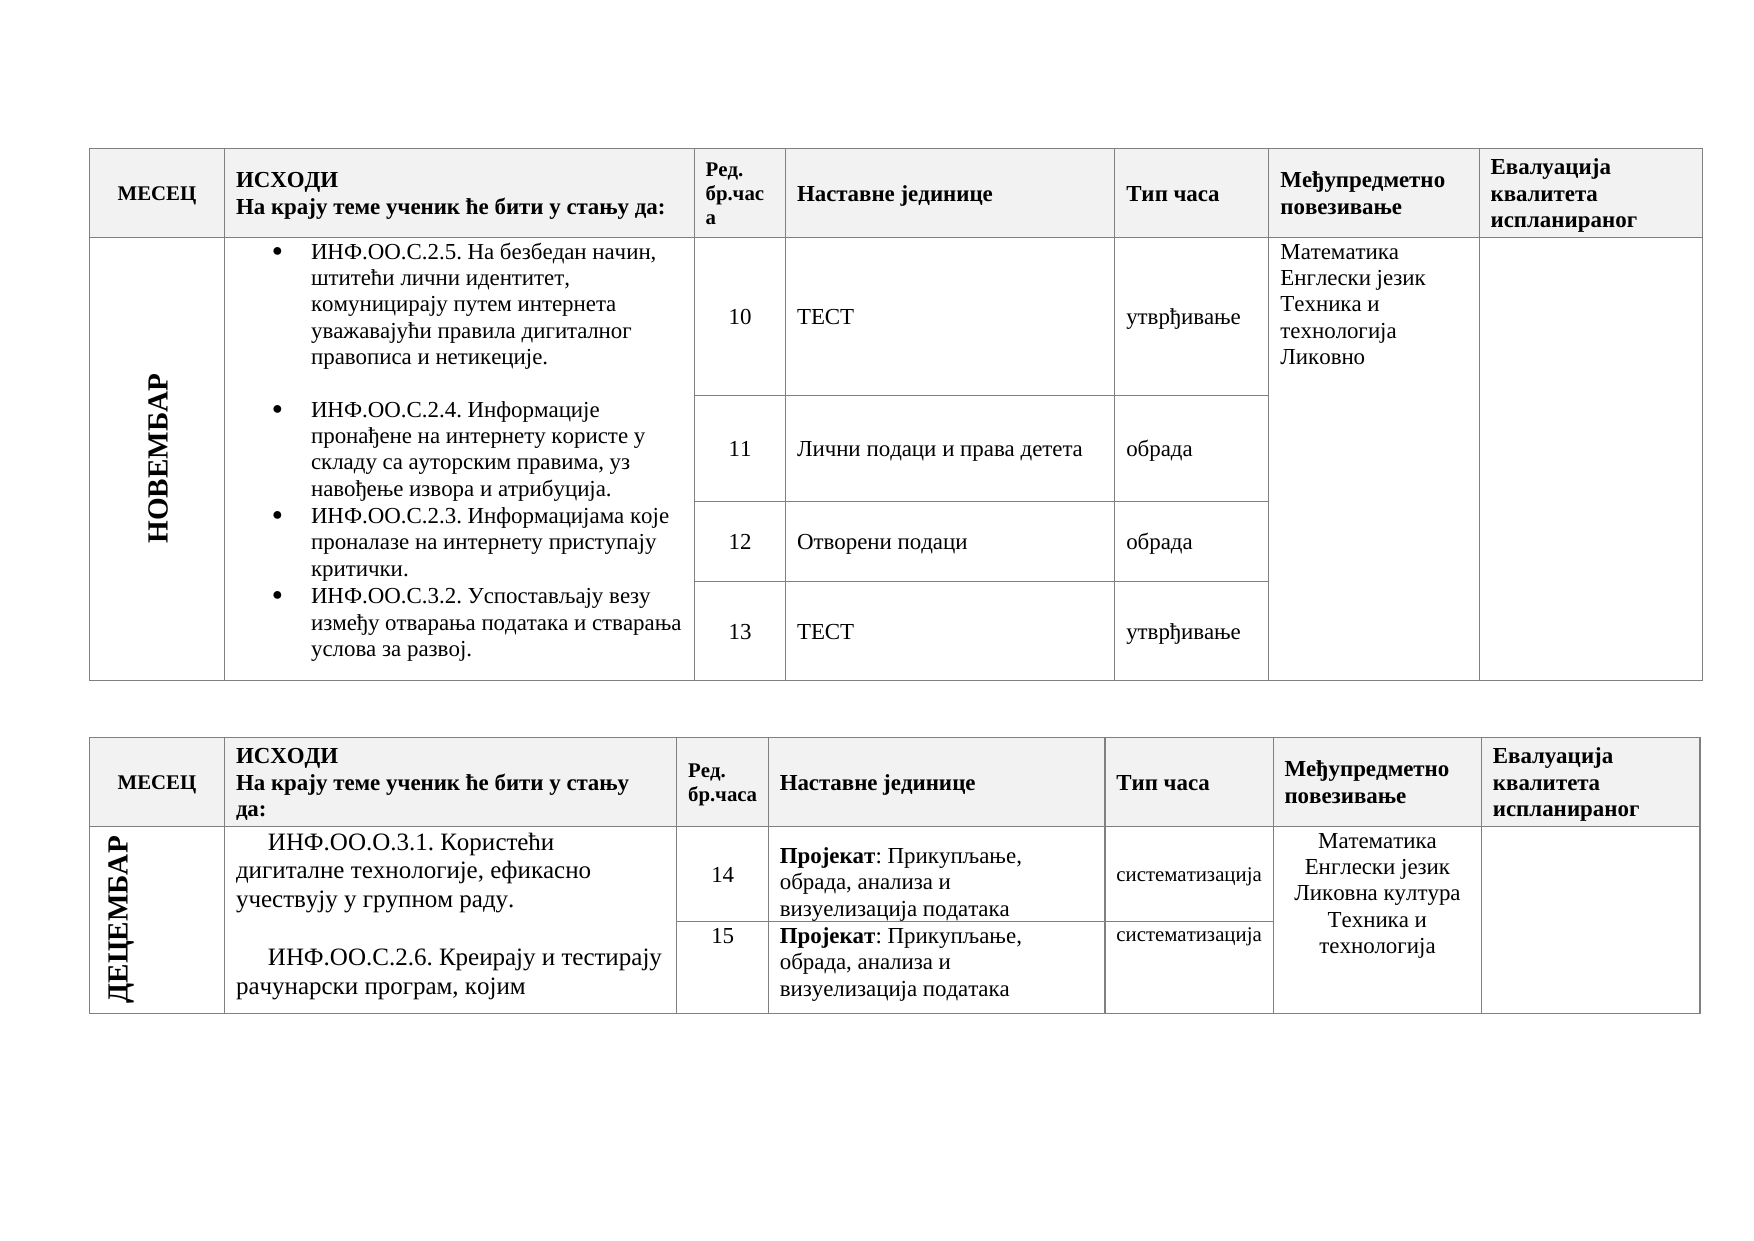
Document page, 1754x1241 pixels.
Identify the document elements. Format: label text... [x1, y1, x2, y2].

table_cell обрада [1115, 396, 1268, 501]
table_cell ИНФ.ОО.С.2.3. Информацијама које проналазе на интернету приступају критички. [225, 501, 694, 581]
table_cell ТЕСТ [786, 238, 1114, 394]
table_cell ДЕЦЕМБАР [90, 827, 224, 1013]
table_cell ИНФ.ОО.С.2.4. Информације пронађене на интернету користе у складу са ауторским правима, уз навођење извора и атрибуција. [225, 395, 694, 501]
table_header МЕСЕЦ [90, 149, 224, 237]
table_cell Отворени подаци [786, 502, 1114, 581]
table_header Међупредметно повезивање [1269, 149, 1479, 237]
table_header Тип часа [1106, 738, 1273, 826]
table_header ИСХОДИ На крају теме ученик ће бити у стању да: [225, 149, 694, 237]
table_header Тип часа [1115, 149, 1268, 237]
table_cell обрада [1115, 502, 1268, 581]
table_header Међупредметно повезивање [1274, 738, 1481, 826]
table_cell систематизација [1106, 827, 1273, 921]
table_header Наставне јединице [786, 149, 1114, 237]
table_cell Математика Енглески језик Техника и технологија Ликовно [1269, 238, 1479, 679]
table_cell утврђивање [1115, 582, 1268, 679]
table_cell Лични подаци и права детета [786, 396, 1114, 501]
table_cell НОВЕМБАР [90, 238, 224, 679]
table_header ИСХОДИ На крају теме ученик ће бити у стању да: [225, 738, 676, 826]
table_header Евалуација квалитета испланираног [1482, 738, 1699, 826]
table_cell ИНФ.ОО.С.2.5. На безбедан начин, штитећи лични идентитет, комуницирају путем интернета уважавајући правила дигиталног правописа и нетикеције. [225, 238, 694, 394]
table_cell 13 [695, 582, 785, 679]
table_cell 10 [695, 238, 785, 394]
table_header МЕСЕЦ [90, 738, 224, 826]
table_cell ТЕСТ [786, 582, 1114, 679]
table_header Евалуација квалитета испланираног [1480, 149, 1702, 237]
table_header Наставне јединице [769, 738, 1104, 826]
table_cell систематизација [1106, 922, 1273, 1013]
table_cell [1482, 827, 1699, 1013]
table_cell Математика Енглески језик Ликовна култура Техника и технологија [1274, 827, 1481, 1013]
table_cell 14 [677, 827, 768, 921]
table_cell 12 [695, 502, 785, 581]
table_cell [769, 827, 1104, 921]
table_cell утврђивање [1115, 238, 1268, 394]
table_cell 15 [677, 922, 768, 1013]
table_header Ред. бр.часа [695, 149, 785, 237]
table_cell 11 [695, 396, 785, 501]
table_header Ред. бр.часа [677, 738, 768, 826]
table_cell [769, 922, 1104, 1013]
table_cell ИНФ.ОО.С.3.2. Успостављају везу између отварања података и стварања услова за развој. [225, 581, 694, 679]
table_cell [1480, 238, 1702, 679]
table_cell  ИНФ.ОО.О.3.1. Користећи дигиталне технологије, ефикасно учествују у групном раду.  ИНФ.ОО.С.2.6. Креирају и тестирају рачунарски програм, којим аутоматизују решавање проблема примереног узрасту.  ИНФ.ОО.С.3.1. Постављају резултате свог или групног рада на интернет ради дељења са другима. [225, 827, 676, 1013]
